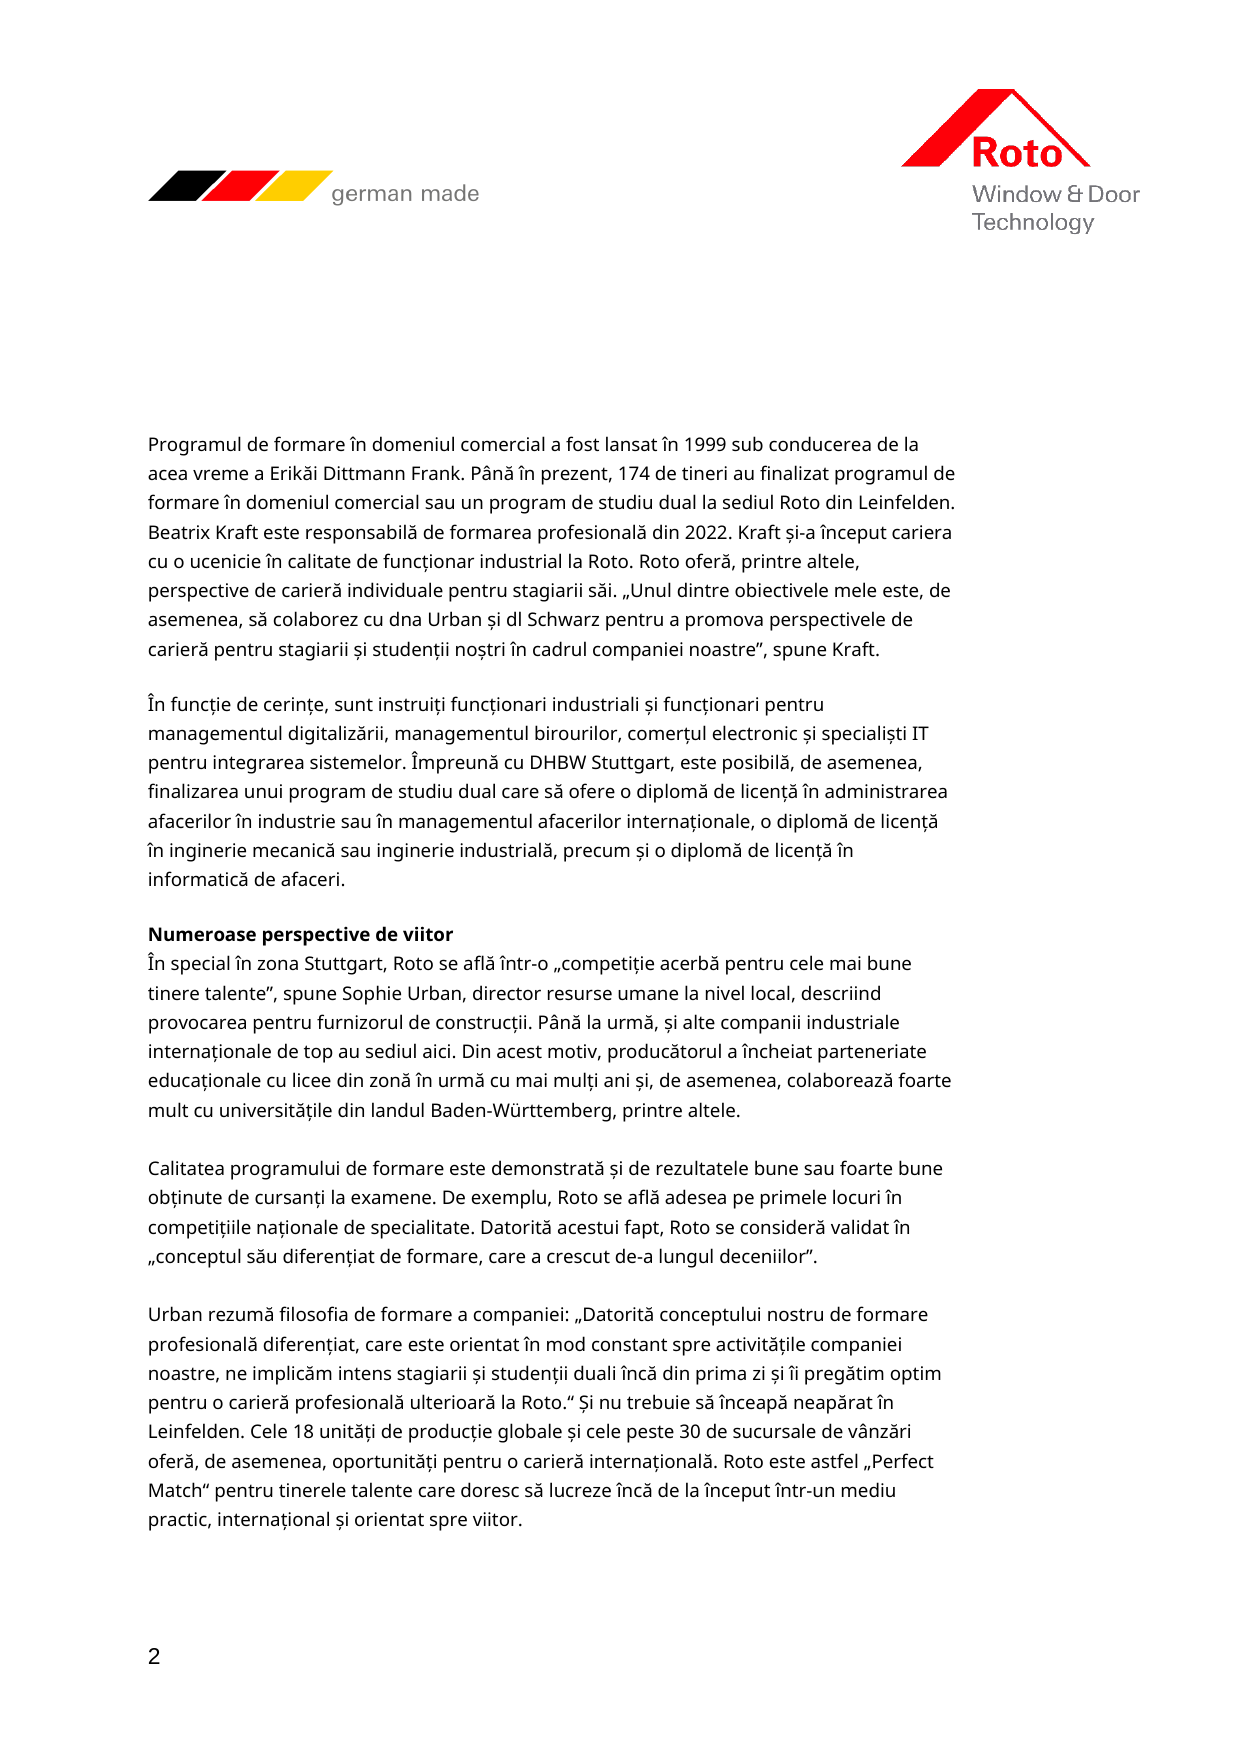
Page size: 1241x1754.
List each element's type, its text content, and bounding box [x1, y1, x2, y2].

text Numeroase perspective de viitor [148, 921, 960, 947]
picture [901, 89, 1197, 238]
text În special în zona Stuttgart, Roto se află într-o „competiție acerbă pentru cele mai bune tinere talente”, spune Sophie Urban, director resurse umane la nivel local, descriind provocarea pentru furnizorul de construcții. Până la urmă, și alte companii industriale internaționale de top au sediul aici. Din acest motiv, producătorul a încheiat parteneriate educaționale cu licee din zonă în urmă cu mai mulți ani și, de asemenea, colaborează foarte mult cu universitățile din landul Baden-Württemberg, printre altele. [148, 951, 960, 1122]
text Calitatea programului de formare este demonstrată și de rezultatele bune sau foarte bune obținute de cursanți la examene. De exemplu, Roto se află adesea pe primele locuri în competițiile naționale de specialitate. Datorită acestui fapt, Roto se consideră validat în „conceptul său diferențiat de formare, care a crescut de-a lungul deceniilor”. [148, 1155, 960, 1269]
text Programul de formare în domeniul comercial a fost lansat în 1999 sub conducerea de la acea vreme a Erikăi Dittmann Frank. Până în prezent, 174 de tineri au finalizat programul de formare în domeniul comercial sau un program de studiu dual la sediul Roto din Leinfelden. Beatrix Kraft este responsabilă de formarea profesională din 2022. Kraft și-a început cariera cu o ucenicie în calitate de funcționar industrial la Roto. Roto oferă, printre altele, perspective de carieră individuale pentru stagiarii săi. „Unul dintre obiectivele mele este, de asemenea, să colaborez cu dna Urban și dl Schwarz pentru a promova perspectivele de carieră pentru stagiarii și studenții noștri în cadrul companiei noastre”, spune Kraft. [148, 431, 960, 662]
text Urban rezumă filosofia de formare a companiei: „Datorită conceptului nostru de formare profesională diferențiat, care este orientat în mod constant spre activitățile companiei noastre, ne implicăm intens stagiarii și studenții duali încă din prima zi și îi pregătim optim pentru o carieră profesională ulterioară la Roto.“ Și nu trebuie să înceapă neapărat în Leinfelden. Cele 18 unități de producție globale și cele peste 30 de sucursale de vânzări oferă, de asemenea, oportunități pentru o carieră internațională. Roto este astfel „Perfect Match“ pentru tinerele talente care doresc să lucreze încă de la început într-un mediu practic, internațional și orientat spre viitor. [148, 1302, 960, 1532]
text În funcție de cerințe, sunt instruiți funcționari industriali și funcționari pentru managementul digitalizării, managementul birourilor, comerțul electronic și specialiști IT pentru integrarea sistemelor. Împreună cu DHBW Stuttgart, este posibilă, de asemenea, finalizarea unui program de studiu dual care să ofere o diplomă de licență în administrarea afacerilor în industrie sau în managementul afacerilor internaționale, o diplomă de licență în inginerie mecanică sau inginerie industrială, precum și o diplomă de licență în informatică de afaceri. [148, 691, 960, 892]
picture [147, 170, 481, 208]
